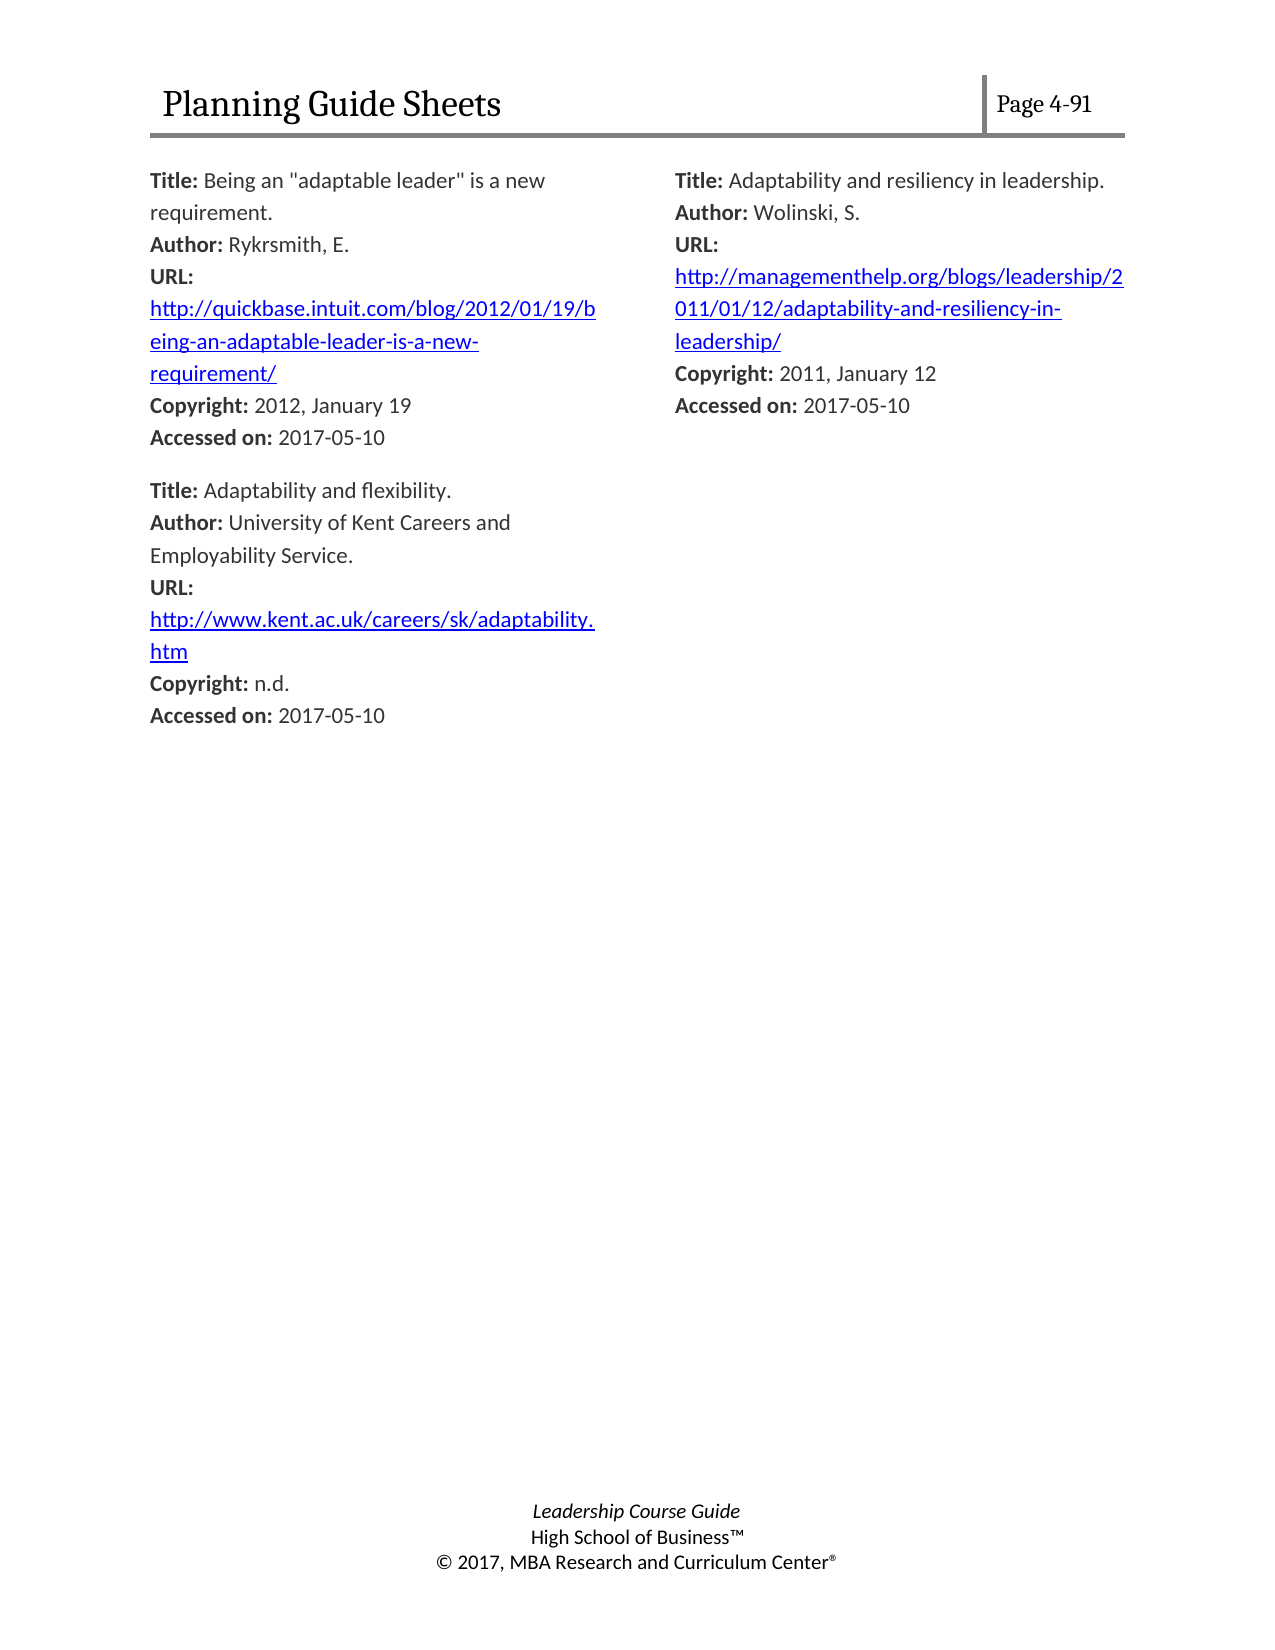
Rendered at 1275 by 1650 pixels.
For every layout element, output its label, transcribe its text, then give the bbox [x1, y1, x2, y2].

text Title: Being an "adaptable leader" is a new requirement. Author: Rykrsmith, E. URL: http://quickbase.intuit.com/blog/2012/01/19/being-an-adaptable-leader-is-a-new-requirement/ Copyright: 2012, January 19 Accessed on: 2017-05-10 [150, 166, 600, 451]
text Title: Adaptability and flexibility. Author: University of Kent Careers and Employability Service. URL: http://www.kent.ac.uk/careers/sk/adaptability.htm Copyright: n.d. Accessed on: 2017-05-10 [150, 476, 600, 730]
text Title: Adaptability and resiliency in leadership. Author: Wolinski, S. URL: http://managementhelp.org/blogs/leadership/2011/01/12/adaptability-and-resiliency-in-leadership/ Copyright: 2011, January 12 Accessed on: 2017-05-10 [675, 166, 1125, 419]
